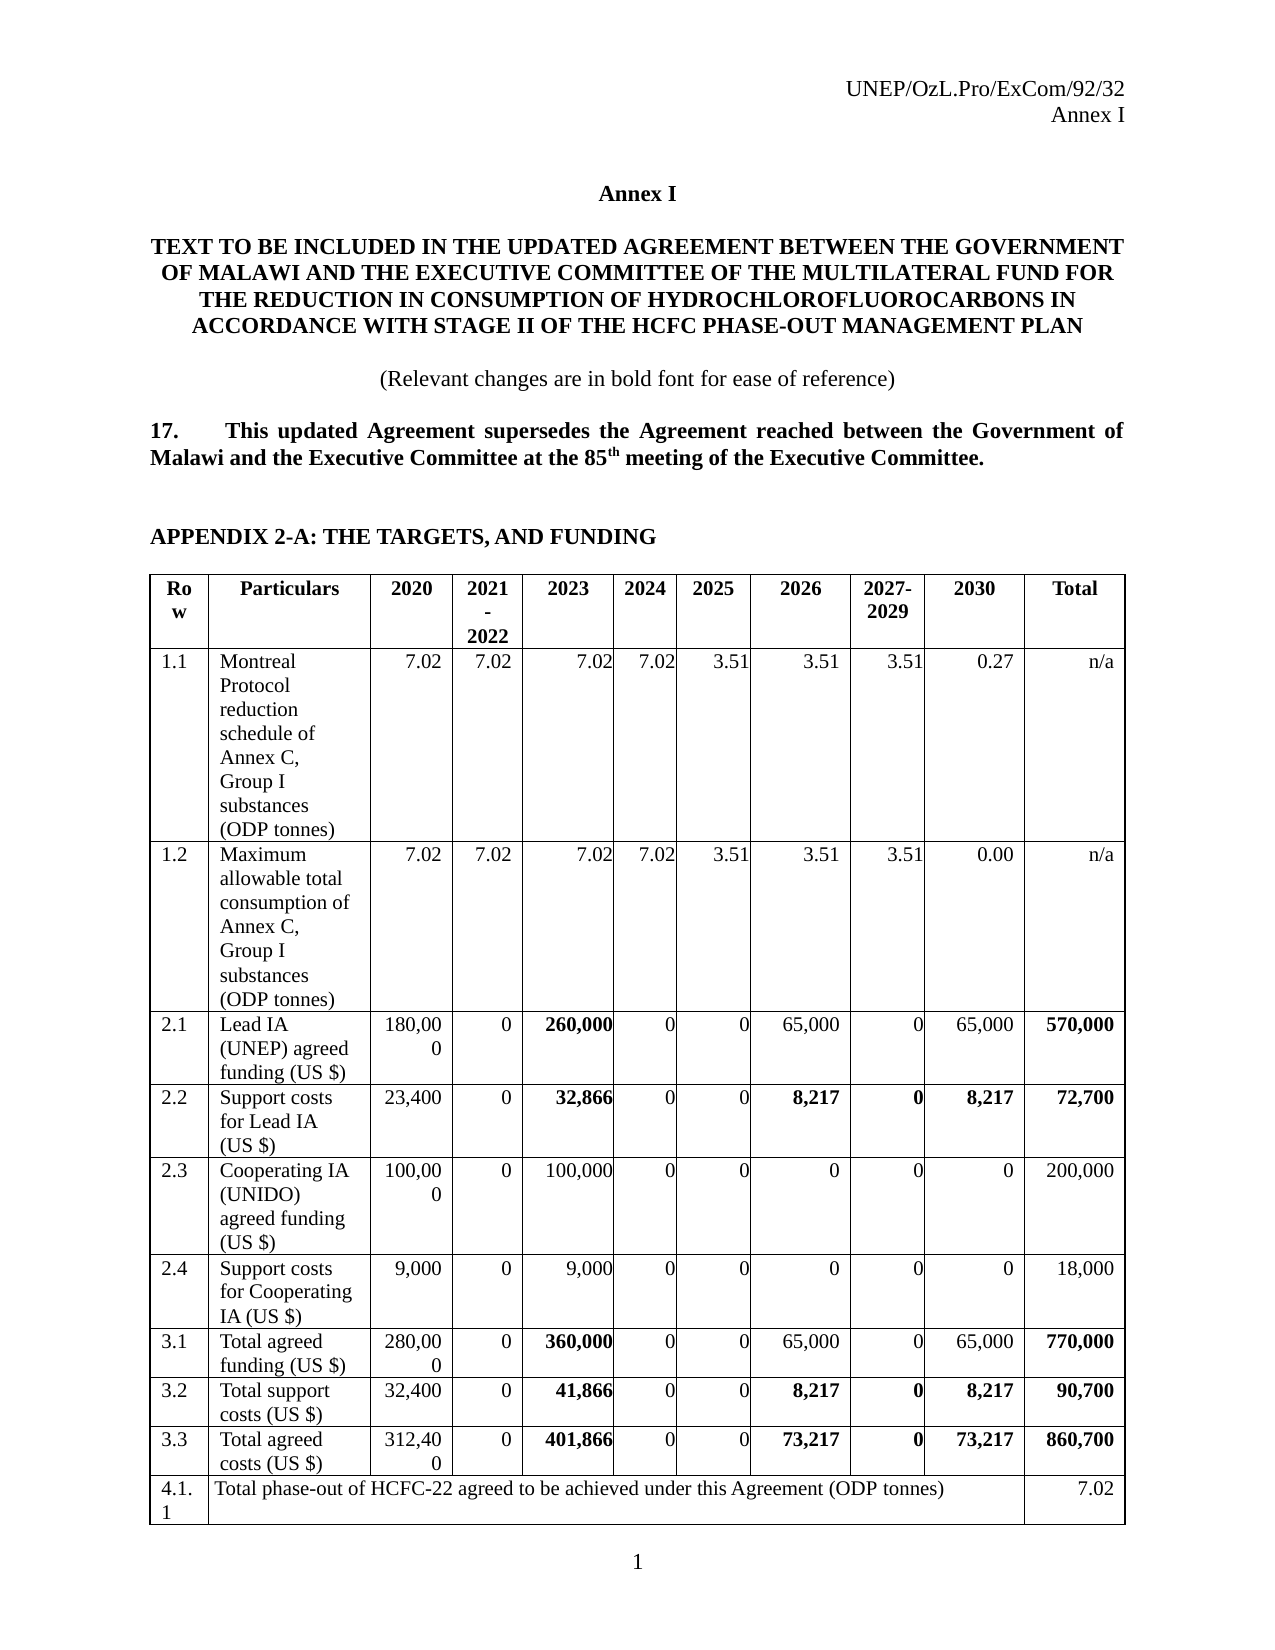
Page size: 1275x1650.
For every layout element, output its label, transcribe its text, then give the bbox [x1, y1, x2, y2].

table_cell 0 [453, 1012, 522, 1084]
table_cell 0 [614, 1085, 676, 1157]
table_cell 0 [677, 1329, 750, 1377]
table_cell 18,000 [1025, 1255, 1124, 1328]
table_cell 260,000 [523, 1012, 613, 1084]
table_header 2030 [925, 575, 1024, 648]
table_cell 401,866 [523, 1427, 613, 1475]
table_cell Montreal Protocol reduction schedule of Annex C, Group I substances (ODP tonnes) [209, 649, 370, 841]
table_cell 7.02 [614, 842, 676, 1011]
table_header 2026 [751, 575, 850, 648]
table_cell 100,000 [371, 1158, 452, 1254]
table_header Row [151, 575, 208, 648]
table_cell 0.27 [925, 649, 1024, 841]
table_cell 65,000 [751, 1012, 850, 1084]
table_cell 73,217 [751, 1427, 850, 1475]
table_cell 200,000 [1025, 1158, 1124, 1254]
table_cell 2.2 [151, 1085, 208, 1157]
table_cell 0 [453, 1378, 522, 1426]
table_cell 0 [677, 1255, 750, 1328]
table_cell 0 [851, 1012, 924, 1084]
text TEXT TO BE INCLUDED IN THE UPDATED AGREEMENT BETWEEN THE GOVERNMENT OF MALAWI AND THE EXECUTIVE COMMITTEE OF THE MULTILATERAL FUND FOR THE REDUCTION IN CONSUMPTION OF HYDROCHLOROFLUOROCARBONS IN ACCORDANCE WITH STAGE II OF THE HCFC PHASE-OUT MANAGEMENT PLAN [150, 233, 1125, 338]
table_cell 0 [614, 1012, 676, 1084]
table_cell 0 [677, 1378, 750, 1426]
table_cell 2.4 [151, 1255, 208, 1328]
table_cell Cooperating IA (UNIDO) agreed funding (US $) [209, 1158, 370, 1254]
table_cell 9,000 [371, 1255, 452, 1328]
table_cell 0 [677, 1158, 750, 1254]
table_cell 0 [851, 1255, 924, 1328]
table_header Particulars [209, 575, 370, 648]
table_cell Total phase-out of HCFC-22 agreed to be achieved under this Agreement (ODP tonnes) [209, 1476, 1024, 1524]
table_header 2024 [614, 575, 676, 648]
table_cell 280,000 [371, 1329, 452, 1377]
table_cell Total support costs (US $) [209, 1378, 370, 1426]
table_cell 0 [453, 1329, 522, 1377]
table_cell 0 [851, 1427, 924, 1475]
table_cell 2.3 [151, 1158, 208, 1254]
table_cell 3.51 [851, 649, 924, 841]
table_cell 0 [851, 1378, 924, 1426]
table_cell Total agreed costs (US $) [209, 1427, 370, 1475]
table_cell 0 [614, 1427, 676, 1475]
table_cell 8,217 [751, 1085, 850, 1157]
table_cell 2.1 [151, 1012, 208, 1084]
table_cell 41,866 [523, 1378, 613, 1426]
table_cell 3.2 [151, 1378, 208, 1426]
table_cell n/a [1025, 649, 1124, 841]
table_cell 0 [614, 1378, 676, 1426]
table_cell 0 [851, 1085, 924, 1157]
table_cell 32,866 [523, 1085, 613, 1157]
table_cell Lead IA (UNEP) agreed funding (US $) [209, 1012, 370, 1084]
table_cell 0 [453, 1255, 522, 1328]
table_cell 3.51 [751, 842, 850, 1011]
table_cell 3.3 [151, 1427, 208, 1475]
table_cell 860,700 [1025, 1427, 1124, 1475]
text (Relevant changes are in bold font for ease of reference) [150, 365, 1125, 391]
table_header 2023 [523, 575, 613, 648]
table_cell 0 [677, 1427, 750, 1475]
table_cell 360,000 [523, 1329, 613, 1377]
table_cell 1.1 [151, 649, 208, 841]
table_header 2021-2022 [453, 575, 522, 648]
table_cell Support costs for Lead IA (US $) [209, 1085, 370, 1157]
table_cell 312,400 [371, 1427, 452, 1475]
table_cell 7.02 [453, 649, 522, 841]
table_cell 0 [614, 1255, 676, 1328]
table_cell 90,700 [1025, 1378, 1124, 1426]
table_cell 3.1 [151, 1329, 208, 1377]
table_cell 0 [614, 1158, 676, 1254]
table_cell 7.02 [614, 649, 676, 841]
table_cell 23,400 [371, 1085, 452, 1157]
table_cell 7.02 [371, 842, 452, 1011]
table_cell 7.02 [1025, 1476, 1124, 1524]
table_cell 32,400 [371, 1378, 452, 1426]
table_cell 65,000 [925, 1329, 1024, 1377]
table_cell 3.51 [677, 649, 750, 841]
table_header Total [1025, 575, 1124, 648]
table_cell 0 [453, 1427, 522, 1475]
table_cell Total agreed funding (US $) [209, 1329, 370, 1377]
table_cell 0 [751, 1158, 850, 1254]
table_cell 9,000 [523, 1255, 613, 1328]
table_cell 3.51 [751, 649, 850, 841]
text 17. This updated Agreement supersedes the Agreement reached between the Government of Malawi and the Executive Committee at the 85th meeting of the Executive Committee. [150, 418, 1125, 470]
table_cell 0 [751, 1255, 850, 1328]
table_cell 4.1.1 [151, 1476, 208, 1524]
text APPENDIX 2-A: THE TARGETS, AND FUNDING [150, 523, 1125, 549]
table_cell Support costs for Cooperating IA (US $) [209, 1255, 370, 1328]
table_header 2027-2029 [851, 575, 924, 648]
table_cell 570,000 [1025, 1012, 1124, 1084]
table_cell 0 [453, 1085, 522, 1157]
table_cell 72,700 [1025, 1085, 1124, 1157]
table_cell 0 [851, 1158, 924, 1254]
table_cell 0 [925, 1158, 1024, 1254]
table_cell 8,217 [925, 1085, 1024, 1157]
table_cell 65,000 [751, 1329, 850, 1377]
table_cell 0 [677, 1085, 750, 1157]
table_cell 0 [614, 1329, 676, 1377]
table_cell 3.51 [851, 842, 924, 1011]
table_cell 7.02 [371, 649, 452, 841]
table_header 2020 [371, 575, 452, 648]
table_cell 7.02 [523, 649, 613, 841]
table_cell n/a [1025, 842, 1124, 1011]
table_cell 1.2 [151, 842, 208, 1011]
table_cell 180,000 [371, 1012, 452, 1084]
table_cell 7.02 [453, 842, 522, 1011]
table_cell 0 [453, 1158, 522, 1254]
table_cell 65,000 [925, 1012, 1024, 1084]
table_cell 73,217 [925, 1427, 1024, 1475]
table_cell 8,217 [751, 1378, 850, 1426]
table_header 2025 [677, 575, 750, 648]
table_cell 8,217 [925, 1378, 1024, 1426]
table_cell 0 [677, 1012, 750, 1084]
table_cell 0.00 [925, 842, 1024, 1011]
table_cell 100,000 [523, 1158, 613, 1254]
table_cell 7.02 [523, 842, 613, 1011]
table_cell Maximum allowable total consumption of Annex C, Group I substances (ODP tonnes) [209, 842, 370, 1011]
table_cell 770,000 [1025, 1329, 1124, 1377]
table_cell 0 [925, 1255, 1024, 1328]
text Annex I [150, 180, 1125, 207]
table_cell 3.51 [677, 842, 750, 1011]
table_cell 0 [851, 1329, 924, 1377]
